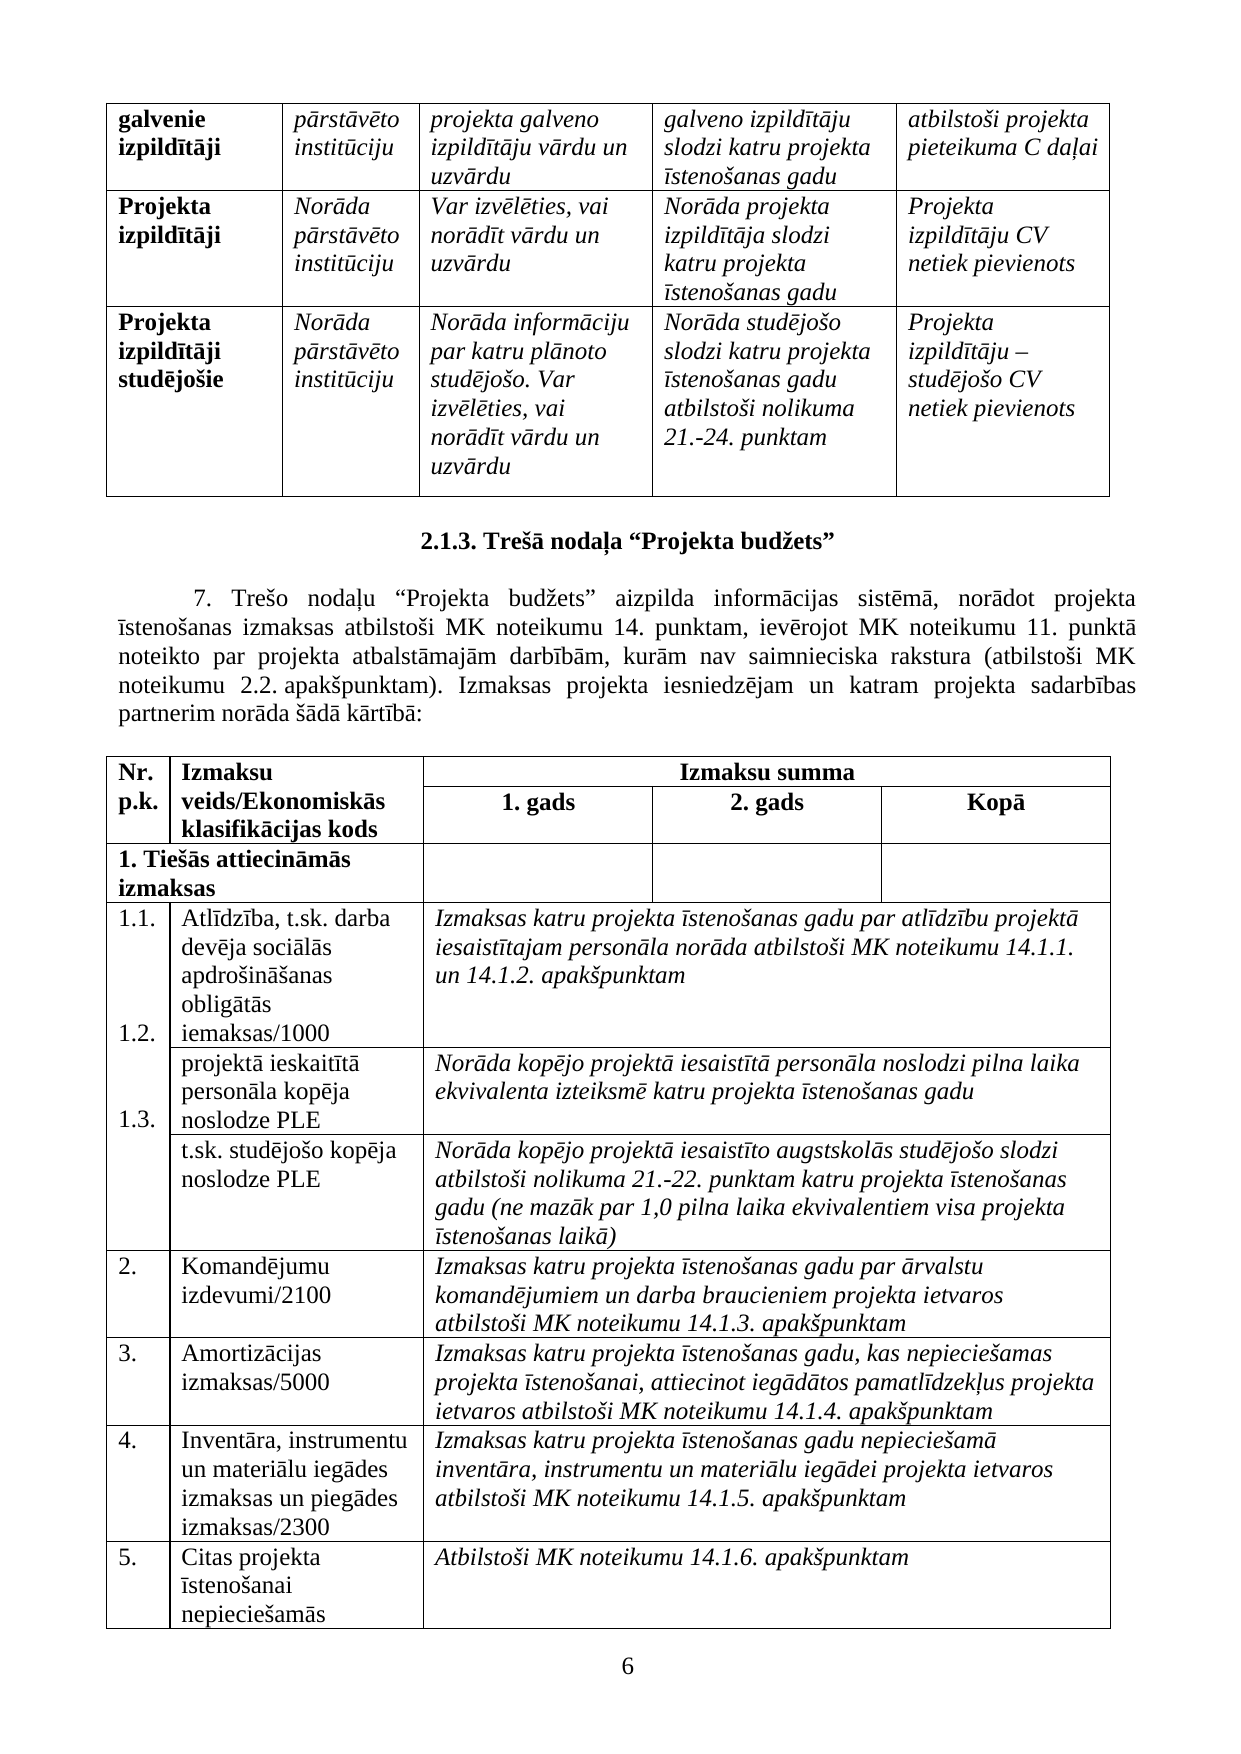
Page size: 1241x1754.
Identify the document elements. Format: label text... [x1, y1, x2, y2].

table_header Izmaksu summa [424, 757, 1110, 786]
table_header Nr. p.k. [107, 757, 169, 843]
table_cell Izmaksas katru projekta īstenošanas gadu par ārvalstu komandējumiem un darba braucieniem projekta ietvaros atbilstoši MK noteikumu 14.1.3. apakšpunktam [424, 1251, 1110, 1337]
table_cell 1.1. 1.2. 1.3. [107, 903, 169, 1250]
table_cell [424, 844, 652, 902]
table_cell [283, 104, 419, 190]
table_cell Projekta izpildītāju – studējošo CV netiek pievienots [897, 307, 1109, 496]
table_cell Norāda pārstāvēto institūciju [283, 191, 419, 306]
table_cell Norāda kopējo projektā iesaistītā personāla noslodzi pilna laika ekvivalenta izteiksmē katru projekta īstenošanas gadu [424, 1048, 1110, 1134]
table_cell Var izvēlēties, vai norādīt vārdu un uzvārdu [420, 191, 652, 306]
table_cell 1. Tiešās attiecināmās izmaksas [107, 844, 423, 902]
table_cell Projekta izpildītāji studējošie [107, 307, 282, 496]
table_cell Izmaksas katru projekta īstenošanas gadu par atlīdzību projektā iesaistītajam personāla norāda atbilstoši MK noteikumu 14.1.1. un 14.1.2. apakšpunktam [424, 903, 1110, 1047]
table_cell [653, 104, 896, 190]
table_header Izmaksu veids/Ekonomiskās klasifikācijas kods [171, 757, 423, 843]
table_cell Norāda projekta izpildītāja slodzi katru projekta īstenošanas gadu [653, 191, 896, 306]
subtitle 2.1.3. Trešā nodaļa “Projekta budžets” [118, 526, 1137, 555]
table_cell Projekta izpildītāju CV netiek pievienots [897, 191, 1109, 306]
table_cell Inventāra, instrumentu un materiālu iegādes izmaksas un piegādes izmaksas/2300 [171, 1426, 423, 1541]
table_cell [171, 1542, 423, 1628]
table_cell projektā ieskaitītā personāla kopēja noslodze PLE [171, 1048, 423, 1134]
table_cell Projekta izpildītāji [107, 191, 282, 306]
table_cell 1. gads [424, 787, 652, 843]
table_cell [653, 844, 881, 902]
table_cell t.sk. studējošo kopēja noslodze PLE [171, 1135, 423, 1250]
table_cell Norāda pārstāvēto institūciju [283, 307, 419, 496]
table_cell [424, 1542, 1110, 1628]
table_cell Norāda kopējo projektā iesaistīto augstskolās studējošo slodzi atbilstoši nolikuma 21.-22. punktam katru projekta īstenošanas gadu (ne mazāk par 1,0 pilna laika ekvivalentiem visa projekta īstenošanas laikā) [424, 1135, 1110, 1250]
table_cell 2. [107, 1251, 169, 1337]
table_cell Kopā [882, 787, 1110, 843]
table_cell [420, 104, 652, 190]
table_cell Komandējumu izdevumi/2100 [171, 1251, 423, 1337]
table_cell Izmaksas katru projekta īstenošanas gadu, kas nepieciešamas projekta īstenošanai, attiecinot iegādātos pamatlīdzekļus projekta ietvaros atbilstoši MK noteikumu 14.1.4. apakšpunktam [424, 1338, 1110, 1424]
table_cell 4. [107, 1426, 169, 1541]
table_cell Norāda informāciju par katru plānoto studējošo. Var izvēlēties, vai norādīt vārdu un uzvārdu [420, 307, 652, 496]
table_cell 2. gads [653, 787, 881, 843]
table_cell [882, 844, 1110, 902]
table_cell 3. [107, 1338, 169, 1424]
table_cell 5. [107, 1542, 169, 1628]
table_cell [897, 104, 1109, 190]
table_cell Izmaksas katru projekta īstenošanas gadu nepieciešamā inventāra, instrumentu un materiālu iegādei projekta ietvaros atbilstoši MK noteikumu 14.1.5. apakšpunktam [424, 1426, 1110, 1541]
text 7. Trešo nodaļu “Projekta budžets” aizpilda informācijas sistēmā, norādot projekta īstenošanas izmaksas atbilstoši MK noteikumu 14. punktam, ievērojot MK noteikumu 11. punktā noteikto par projekta atbalstāmajām darbībām, kurām nav saimnieciska rakstura (atbilstoši MK noteikumu 2.2. apakšpunktam). Izmaksas projekta iesniedzējam un katram projekta sadarbības partnerim norāda šādā kārtībā: [118, 583, 1137, 727]
table_cell Amortizācijas izmaksas/5000 [171, 1338, 423, 1424]
table_cell Norāda studējošo slodzi katru projekta īstenošanas gadu atbilstoši nolikuma 21.-24. punktam [653, 307, 896, 496]
table_cell Atlīdzība, t.sk. darba devēja sociālās apdrošināšanas obligātās iemaksas/1000 [171, 903, 423, 1047]
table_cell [107, 104, 282, 190]
